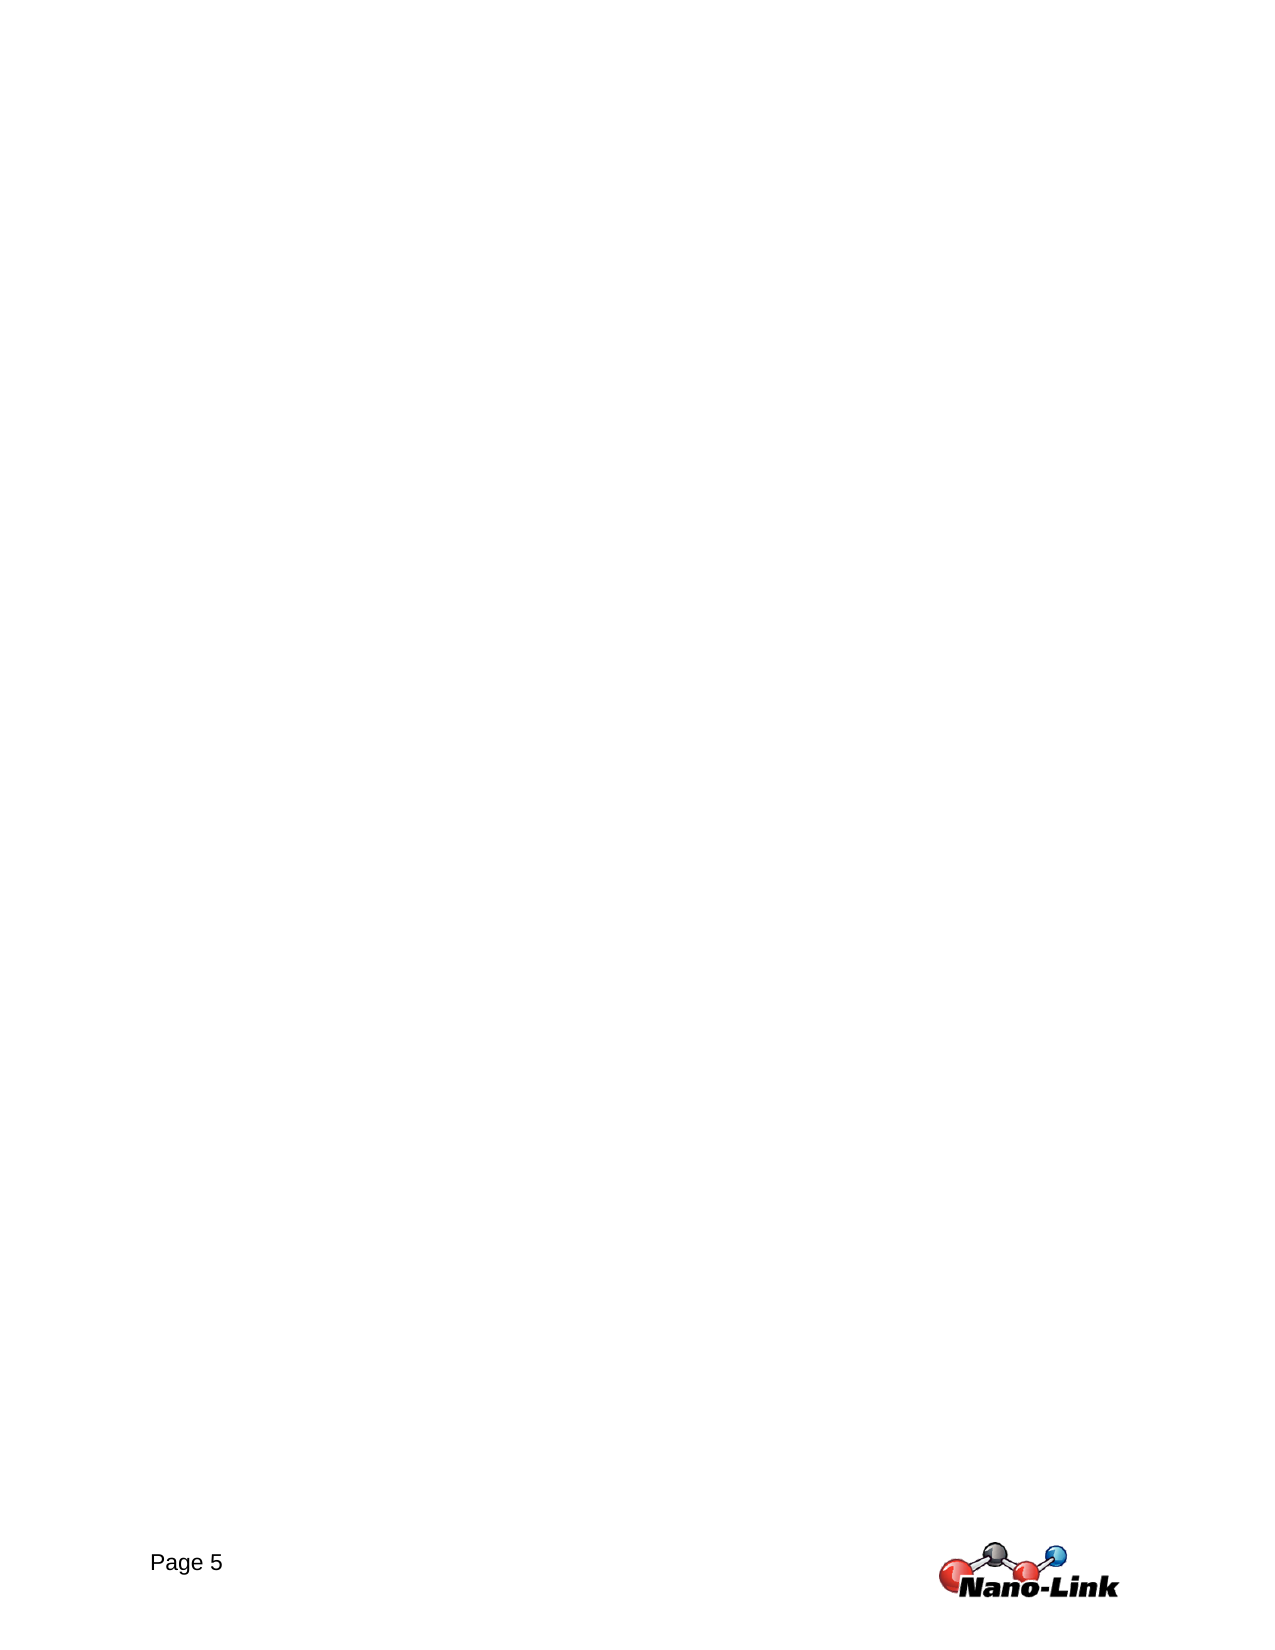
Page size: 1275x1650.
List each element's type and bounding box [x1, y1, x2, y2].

picture [939, 1542, 1124, 1601]
